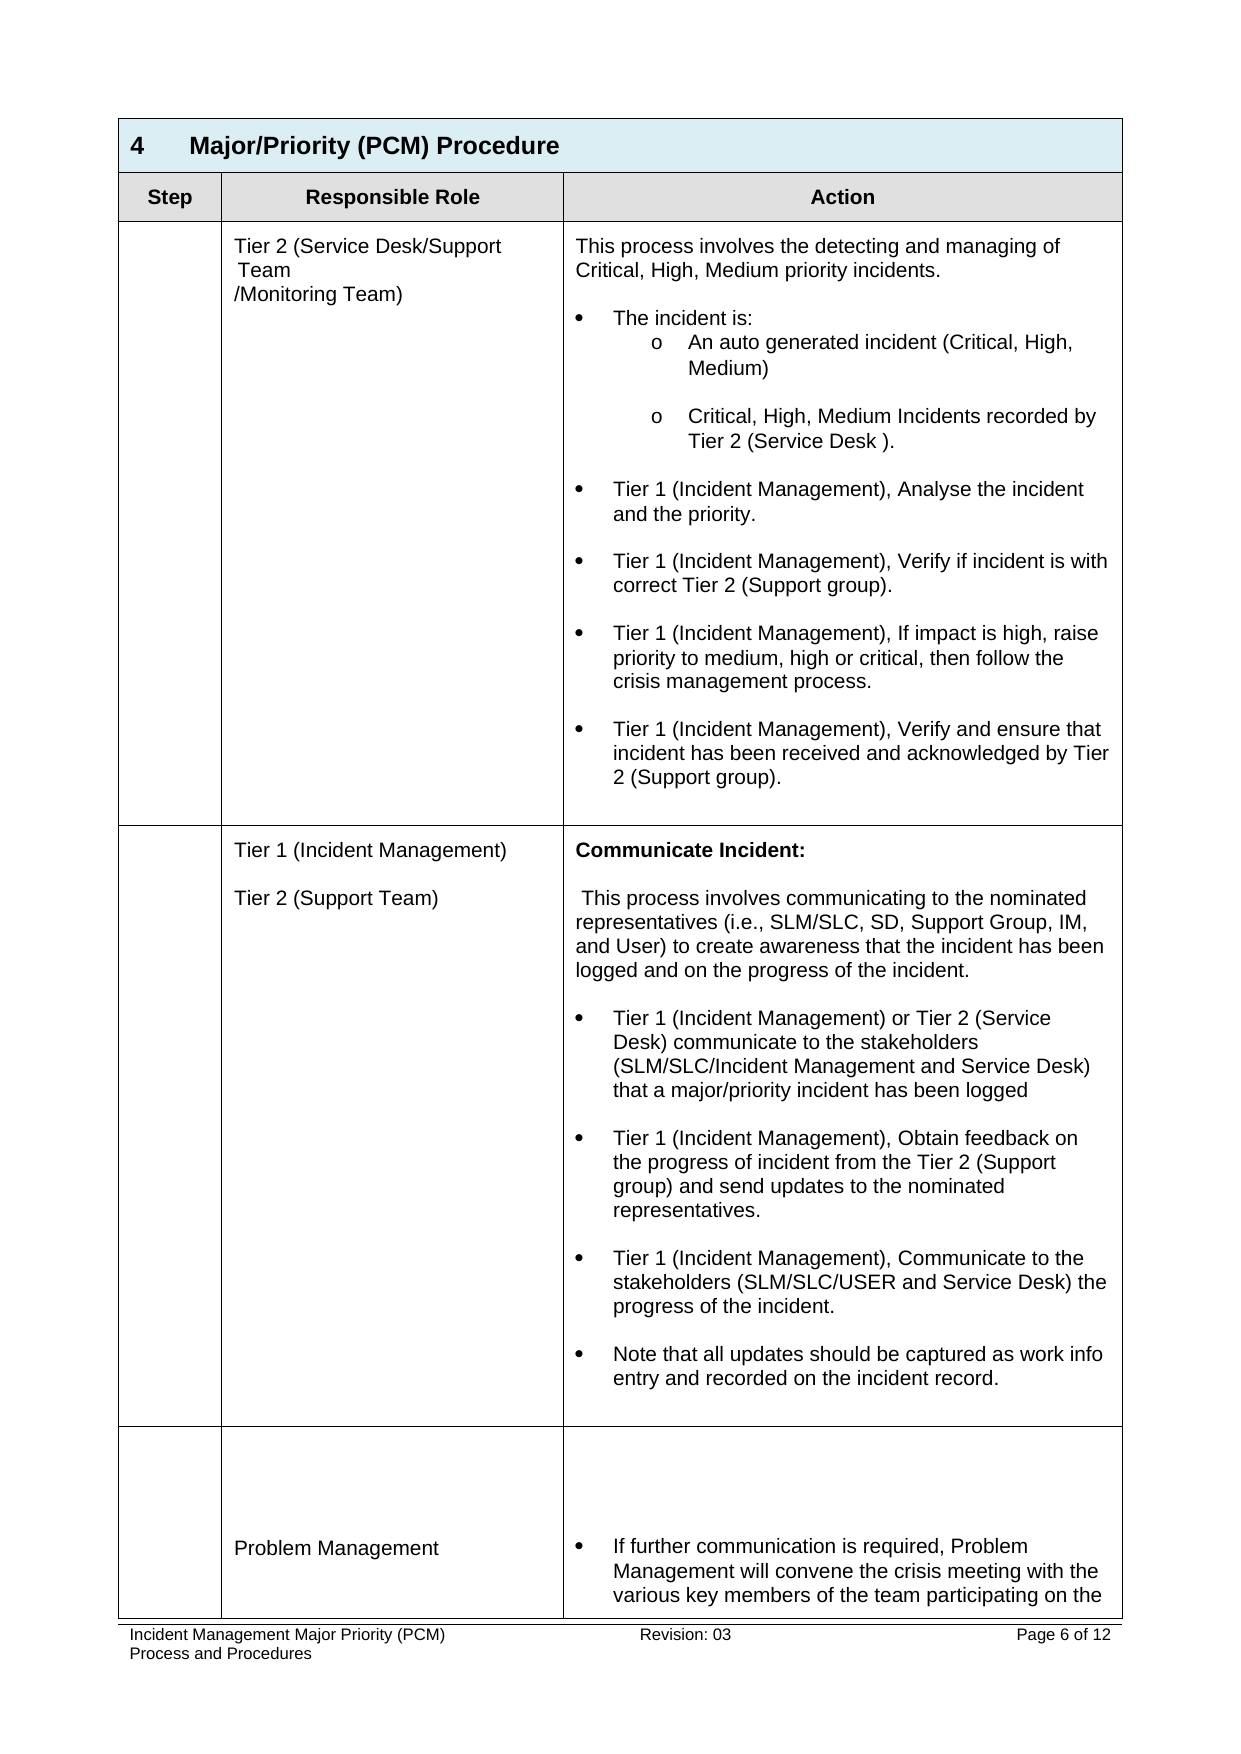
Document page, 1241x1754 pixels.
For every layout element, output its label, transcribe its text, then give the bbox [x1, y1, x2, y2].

table_header Major/Priority (PCM) Procedure [119, 119, 1122, 172]
table_cell Step [119, 173, 221, 221]
table_cell Tier 1 (Incident Management) Tier 2 (Support Team) [222, 826, 563, 1426]
table_cell Action [564, 173, 1122, 221]
table_cell [119, 222, 221, 825]
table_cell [564, 222, 1122, 825]
table_cell Responsible Role [222, 173, 563, 221]
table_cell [222, 222, 563, 825]
table_cell [119, 1427, 221, 1618]
table_cell Problem Management [222, 1427, 563, 1618]
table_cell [564, 1427, 1122, 1618]
table_cell [119, 826, 221, 1426]
table_cell Communicate Incident: This process involves communicating to the nominated representatives (i.e., SLM/SLC, SD, Support Group, IM, and User) to create awareness that the incident has been logged and on the progress of the incident. Tier 1 (Incident Management) or Tier 2 (Service Desk) communicate to the stakeholders (SLM/SLC/Incident Management and Service Desk) that a major/priority incident has been logged Tier 1 (Incident Management), Obtain feedback on the progress of incident from the Tier 2 (Support group) and send updates to the nominated representatives. Tier 1 (Incident Management), Communicate to the stakeholders (SLM/SLC/USER and Service Desk) the progress of the incident. Note that all updates should be captured as work info entry and recorded on the incident record. [564, 826, 1122, 1426]
